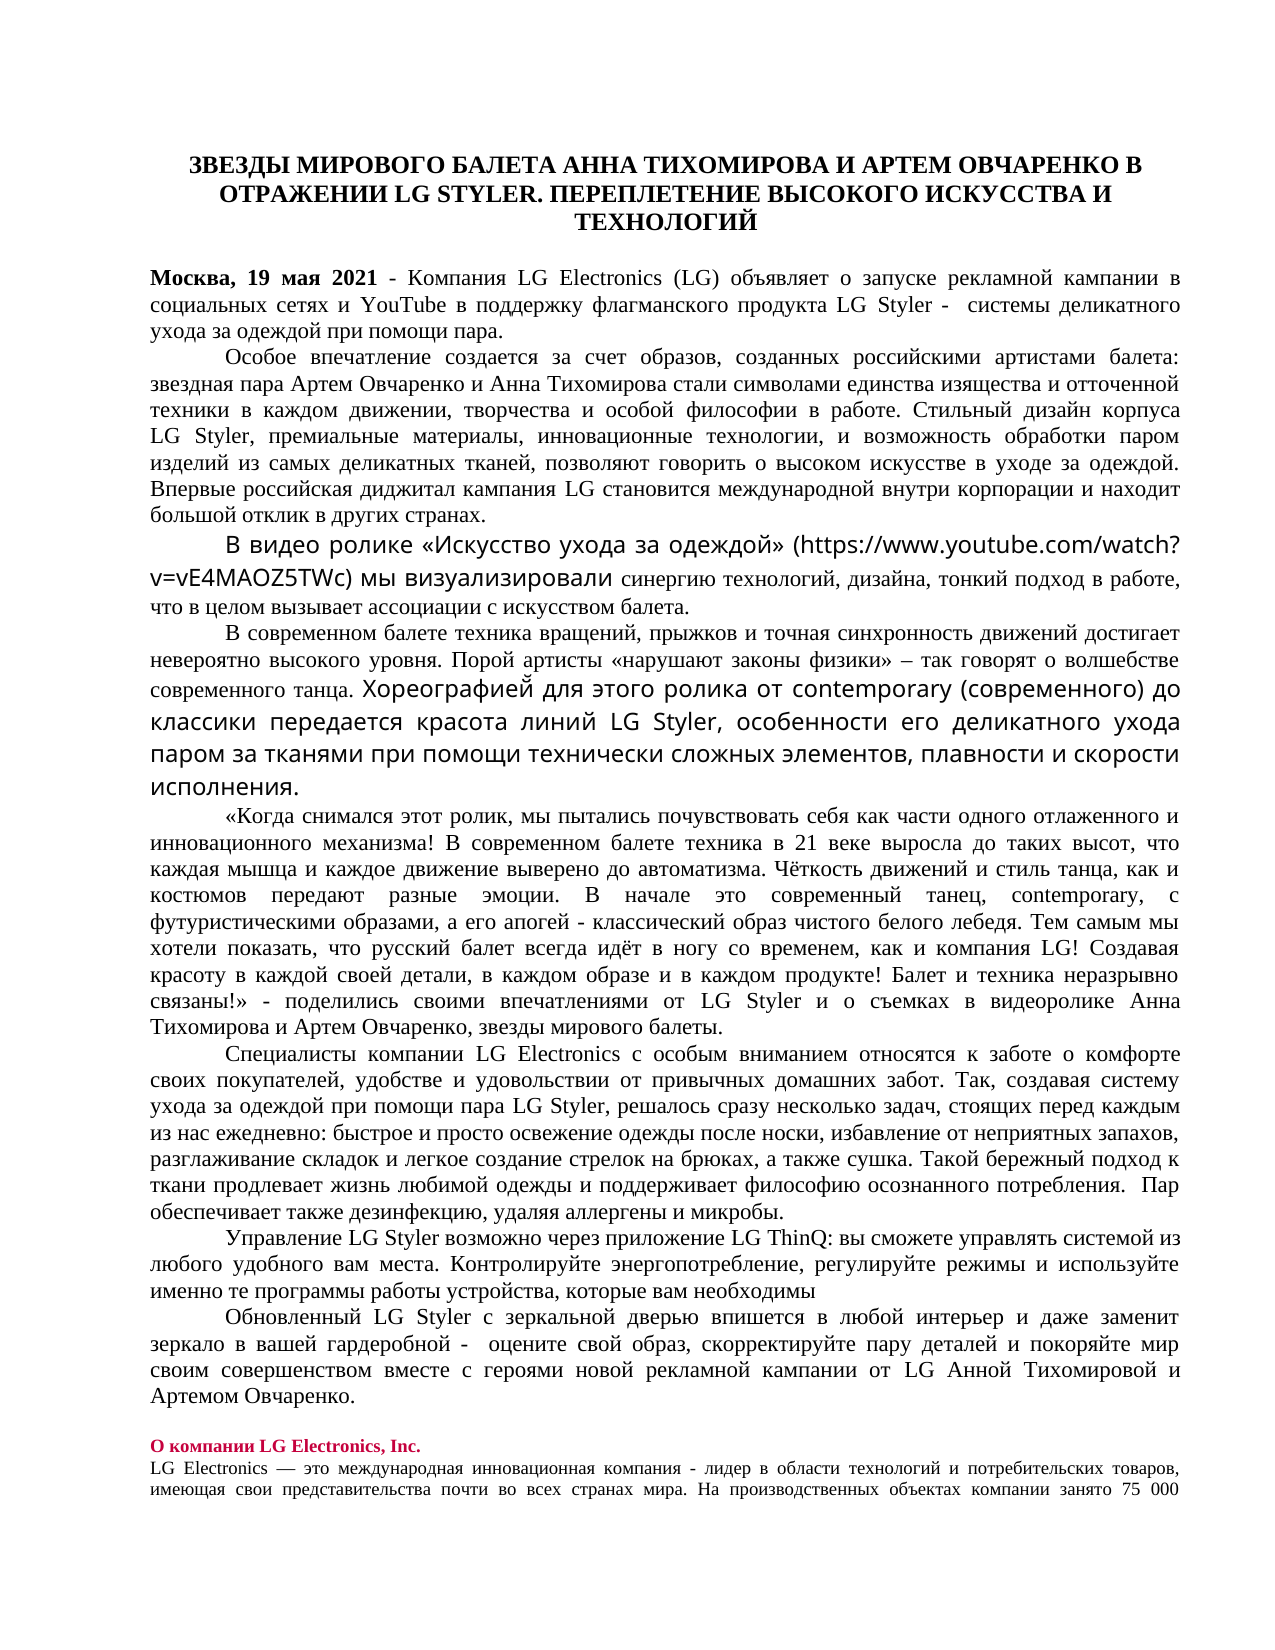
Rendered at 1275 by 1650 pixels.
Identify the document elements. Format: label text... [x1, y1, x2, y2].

text ЗВЕЗДЫ МИРОВОГО БАЛЕТА АННА ТИХОМИРОВА И АРТЕМ ОВЧАРЕНКО В ОТРАЖЕНИИ LG STYLER. ПЕРЕПЛЕТЕНИЕ ВЫСОКОГО ИСКУССТВА И ТЕХНОЛОГИЙ [150, 150, 1181, 236]
text В современном балете техника вращений, прыжков и точная синхронность движений достигает невероятно высокого уровня. Порой артисты «нарушают законы физики» – так говорят о волшебстве современного танца. Хореографией̆ для этого ролика от contemporary (современного) до классики передается красота линий LG Styler, особенности его деликатного ухода паром за тканями при помощи технически сложных элементов, плавности и скорости исполнения. [150, 619, 1181, 802]
text Москва, 19 мая 2021 - Компания LG Electronics (LG) объявляет о запуске рекламной кампании в социальных сетях и YouTube в поддержку флагманского продукта LG Styler - системы деликатного ухода за одеждой при помощи пара. [150, 264, 1181, 343]
text Особое впечатление создается за счет образов, созданных российскими артистами балета: звездная пара Артем Овчаренко и Анна Тихомирова стали символами единства изящества и отточенной техники в каждом движении, творчества и особой философии в работе. Стильный дизайн корпуса LG Styler, премиальные материалы, инновационные технологии, и возможность обработки паром изделий из самых деликатных тканей, позволяют говорить о высоком искусстве в уходе за одеждой. Впервые российская диджитал кампания LG становится международной внутри корпорации и находит большой отклик в других странах. [150, 343, 1181, 528]
text О компании LG Electronics, Inc. [150, 1435, 1190, 1457]
text Обновленный LG Styler с зеркальной дверью впишется в любой интерьер и даже заменит зеркало в вашей гардеробной - оцените свой образ, скорректируйте пару деталей и покоряйте мир своим совершенством вместе с героями новой рекламной кампании от LG Анной Тихомировой и Артемом Овчаренко. [150, 1303, 1181, 1409]
text Управление LG Styler возможно через приложение LG ThinQ: вы сможете управлять системой из любого удобного вам места. Контролируйте энергопотребление, регулируйте режимы и используйте именно те программы работы устройства, которые вам необходимы [150, 1224, 1181, 1303]
text Специалисты компании LG Electronics с особым вниманием относятся к заботе о комфорте своих покупателей, удобстве и удовольствии от привычных домашних забот. Так, создавая систему ухода за одеждой при помощи пара LG Styler, решалось сразу несколько задач, стоящих перед каждым из нас ежедневно: быстрое и просто освежение одежды после носки, избавление от неприятных запахов, разглаживание складок и легкое создание стрелок на брюках, а также сушка. Такой бережный подход к ткани продлевает жизнь любимой одежды и поддерживает философию осознанного потребления. Пар обеспечивает также дезинфекцию, удаляя аллергены и микробы. [150, 1040, 1181, 1224]
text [150, 1457, 1181, 1500]
text В видео ролике «Искусство ухода за одеждой» (https://www.youtube.com/watch?v=vE4MAOZ5TWc) мы визуализировали синергию технологий, дизайна, тонкий подход в работе, что в целом вызывает ассоциации с искусством балета. [150, 528, 1181, 619]
text «Когда снимался этот ролик, мы пытались почувствовать себя как части одного отлаженного и инновационного механизма! В современном балете техника в 21 веке выросла до таких высот, что каждая мышца и каждое движение выверено до автоматизма. Чёткость движений и стиль танца, как и костюмов передают разные эмоции. В начале это современный танец, contemporary, с футуристическими образами, а его апогей - классический образ чистого белого лебедя. Тем самым мы хотели показать, что русский балет всегда идёт в ногу со временем, как и компания LG! Создавая красоту в каждой своей детали, в каждом образе и в каждом продукте! Балет и техника неразрывно связаны!» - поделились своими впечатлениями от LG Styler и о съемках в видеоролике Анна Тихомирова и Артем Овчаренко, звезды мирового балеты. [150, 802, 1181, 1040]
